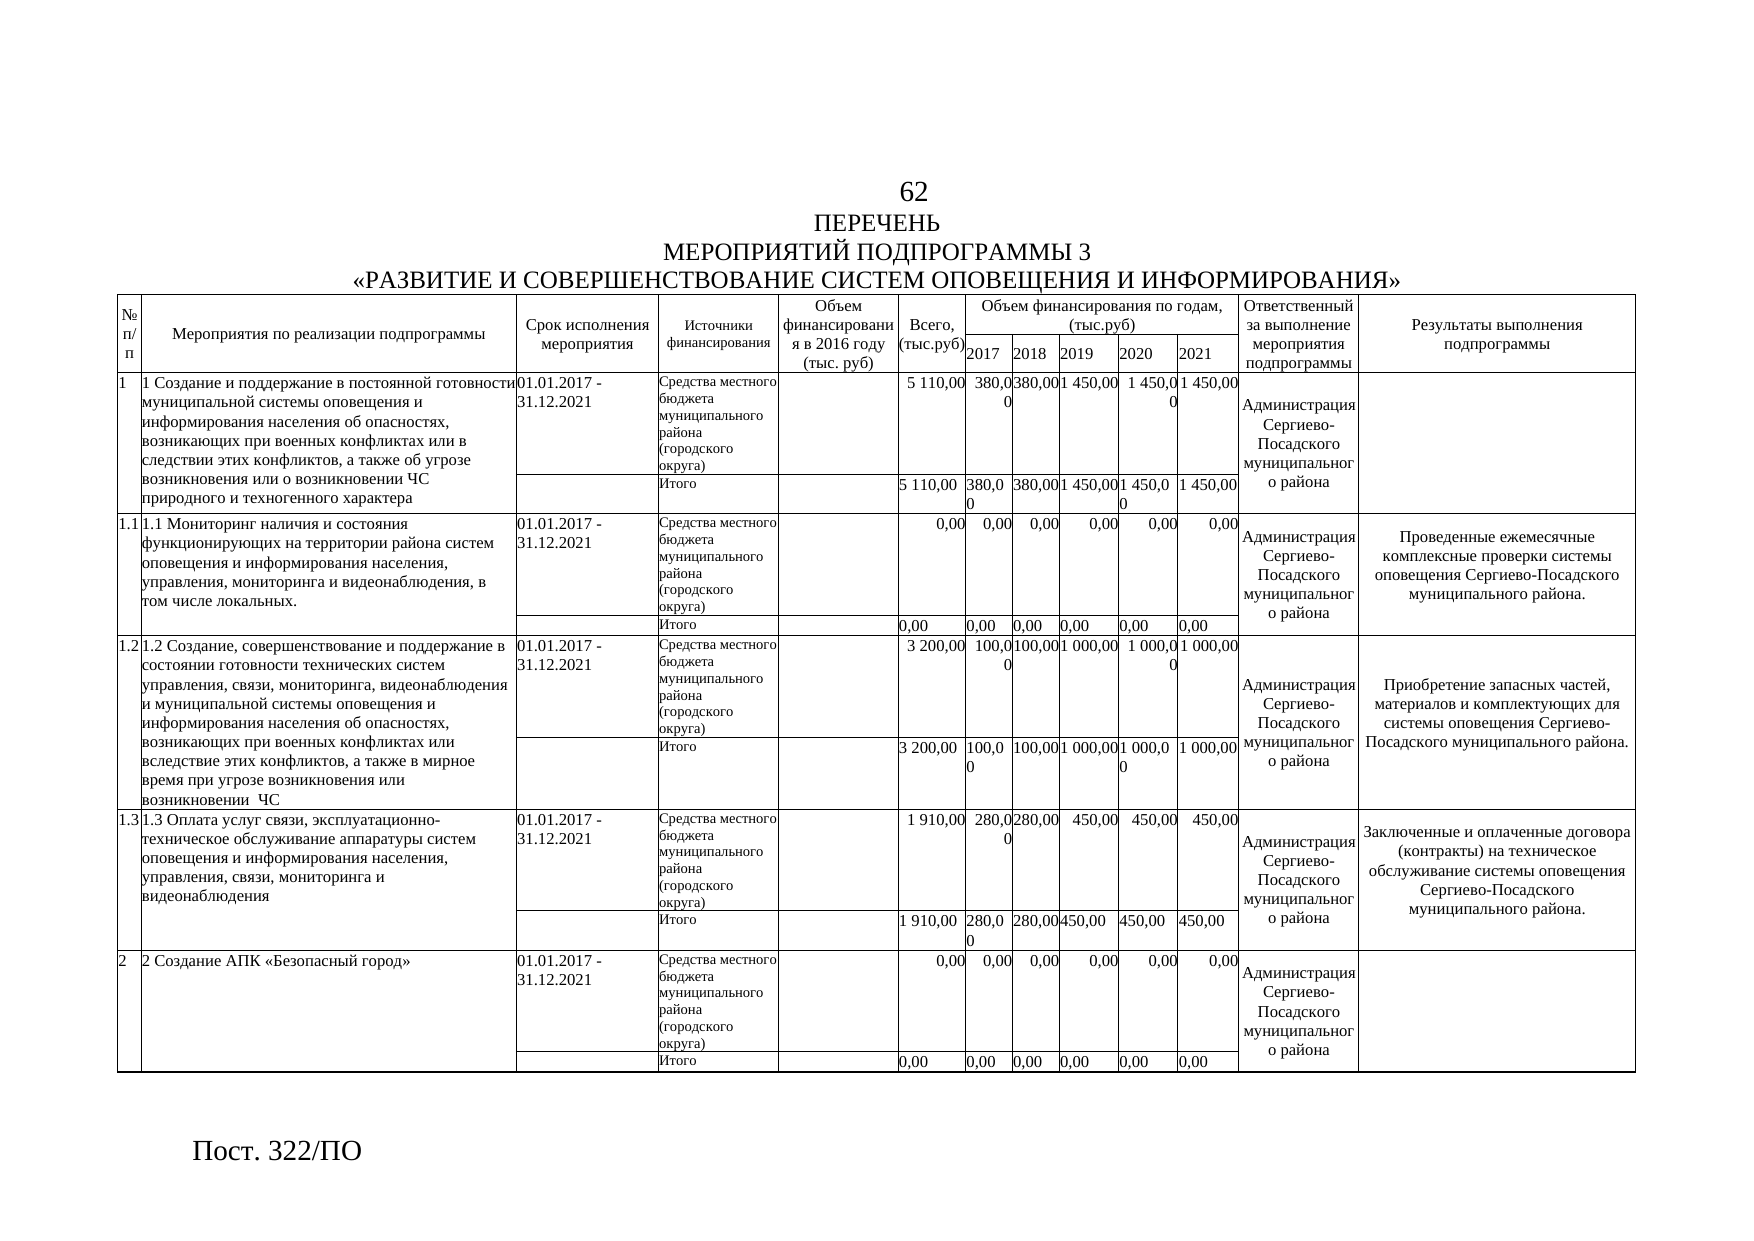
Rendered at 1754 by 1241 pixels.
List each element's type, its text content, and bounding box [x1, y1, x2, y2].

table_header Источники финансирования [659, 295, 778, 372]
table_cell [517, 1052, 658, 1071]
table_cell 450,00 [1119, 911, 1177, 949]
table_cell [779, 810, 898, 910]
text МЕРОПРИЯТИЙ ПОДПРОГРАММЫ 3 [118, 237, 1636, 266]
table_cell 1 Создание и поддержание в постоянной готовности муниципальной системы оповещения и информирования населения об опасностях, возникающих при военных конфликтах или в следствии этих конфликтов, а также об угрозе возникновения или о возникновении ЧС природного и техногенного характера [142, 373, 516, 513]
table_cell 01.01.2017 - 31.12.2021 [517, 951, 658, 1051]
table_cell 3 200,00 [899, 636, 965, 737]
table_cell 280,00 [1013, 810, 1059, 910]
table_cell 100,00 [1013, 738, 1059, 808]
table_cell 1 000,00 [1060, 738, 1118, 808]
table_header Всего, (тыс.руб) [899, 295, 965, 372]
table_cell 01.01.2017 - 31.12.2021 [517, 514, 658, 615]
table_cell [517, 475, 658, 513]
table_cell 0,00 [1013, 616, 1059, 635]
table_cell 0,00 [1013, 514, 1059, 615]
table_header Мероприятия по реализации подпрограммы [142, 295, 516, 372]
table_header Срок исполнения мероприятия [517, 295, 658, 372]
table_cell 2017 [966, 335, 1012, 372]
table_cell Заключенные и оплаченные договора (контракты) на техническое обслуживание системы оповещения Сергиево-Посадского муниципального района. [1359, 810, 1635, 949]
table_cell 0,00 [899, 951, 965, 1051]
table_cell Итого [659, 616, 778, 635]
table_cell Итого [659, 475, 778, 513]
table_cell 5 110,00 [899, 373, 965, 474]
table_cell Администрация Сергиево-Посадского муниципального района [1239, 514, 1358, 635]
table_cell 0,00 [1060, 1052, 1118, 1071]
table_cell 1.3 [118, 810, 141, 949]
table_header № п/п [118, 295, 141, 372]
table_cell 3 200,00 [899, 738, 965, 808]
table_cell 1 000,00 [1178, 636, 1238, 737]
table_cell 5 110,00 [899, 475, 965, 513]
table_cell Администрация Сергиево-Посадского муниципального района [1239, 810, 1358, 949]
table_cell Средства местного бюджета муниципального района (городского округа) [659, 373, 778, 474]
table_cell 01.01.2017 - 31.12.2021 [517, 810, 658, 910]
table_cell Администрация Сергиево-Посадского муниципального района [1239, 636, 1358, 808]
table_cell 0,00 [1178, 514, 1238, 615]
table_cell 01.01.2017 - 31.12.2021 [517, 636, 658, 737]
table_cell 100,00 [966, 738, 1012, 808]
table_cell [517, 738, 658, 808]
table_cell 0,00 [1060, 616, 1118, 635]
table_cell Итого [659, 738, 778, 808]
table_cell 1 910,00 [899, 911, 965, 949]
table_cell Средства местного бюджета муниципального района (городского округа) [659, 810, 778, 910]
table_cell 380,00 [1013, 373, 1059, 474]
table_cell 380,00 [966, 475, 1012, 513]
table_header Ответственный за выполнение мероприятия подпрограммы [1239, 295, 1358, 372]
table_cell Средства местного бюджета муниципального района (городского округа) [659, 514, 778, 615]
table_cell 1 450,00 [1178, 475, 1238, 513]
table_cell Итого [659, 911, 778, 949]
table_cell 0,00 [1119, 1052, 1177, 1071]
table_cell 1 450,00 [1060, 475, 1118, 513]
table_cell 0,00 [966, 616, 1012, 635]
table_cell Итого [659, 1052, 778, 1071]
table_cell 1 [118, 373, 141, 513]
table_cell 1 000,00 [1178, 738, 1238, 808]
table_cell 1 000,00 [1060, 636, 1118, 737]
table_cell 0,00 [1013, 1052, 1059, 1071]
table_cell 1 450,00 [1119, 475, 1177, 513]
table_cell [779, 514, 898, 615]
table_cell 1 450,00 [1178, 373, 1238, 474]
table_cell 2020 [1119, 335, 1177, 372]
table_header Результаты выполнения подпрограммы [1359, 295, 1635, 372]
table_cell 0,00 [1119, 951, 1177, 1051]
table_cell [779, 911, 898, 949]
table_cell 0,00 [1060, 951, 1118, 1051]
table_cell 0,00 [966, 951, 1012, 1051]
table_cell 0,00 [1119, 514, 1177, 615]
table_cell 0,00 [966, 514, 1012, 615]
table_cell 450,00 [1178, 911, 1238, 949]
table_header Объем финансирования по годам, (тыс.руб) [966, 295, 1238, 334]
table_cell 1.1 [118, 514, 141, 635]
table_cell [779, 951, 898, 1051]
table_cell 450,00 [1119, 810, 1177, 910]
table_cell [779, 1052, 898, 1071]
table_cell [659, 951, 778, 1051]
table_cell 100,00 [1013, 636, 1059, 737]
table_header Объем финансирования в 2016 году (тыс. руб) [779, 295, 898, 372]
table_cell 380,00 [966, 373, 1012, 474]
table_cell 2021 [1178, 335, 1238, 372]
table_cell 1.3 Оплата услуг связи, эксплуатационно-техническое обслуживание аппаратуры систем оповещения и информирования населения, управления, связи, мониторинга и видеонаблюдения [142, 810, 516, 949]
table_cell 0,00 [899, 514, 965, 615]
table_cell 1.1 Мониторинг наличия и состояния функционирующих на территории района систем оповещения и информирования населения, управления, мониторинга и видеонаблюдения, в том числе локальных. [142, 514, 516, 635]
table_cell 0,00 [1178, 951, 1238, 1051]
table_cell 1.2 [118, 636, 141, 808]
table_cell 280,00 [966, 810, 1012, 910]
table_cell 1 450,00 [1060, 373, 1118, 474]
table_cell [1239, 951, 1358, 1071]
table_cell [779, 475, 898, 513]
table_cell 2 [118, 951, 141, 1071]
table_cell 450,00 [1060, 810, 1118, 910]
table_cell [779, 636, 898, 737]
table_cell Средства местного бюджета муниципального района (городского округа) [659, 636, 778, 737]
table_cell 1 450,00 [1119, 373, 1177, 474]
table_cell [779, 373, 898, 474]
table_cell [779, 738, 898, 808]
table_cell 2 Создание АПК «Безопасный город» [142, 951, 516, 1071]
table_cell Приобретение запасных частей, материалов и комплектующих для системы оповещения Сергиево-Посадского муниципального района. [1359, 636, 1635, 808]
table_cell 0,00 [1178, 1052, 1238, 1071]
table_cell 2019 [1060, 335, 1118, 372]
table_cell 0,00 [1178, 616, 1238, 635]
table_cell 280,00 [1013, 911, 1059, 949]
table_cell Проведенные ежемесячные комплексные проверки системы оповещения Сергиево-Посадского муниципального района. [1359, 514, 1635, 635]
table_cell [1359, 951, 1635, 1071]
table_cell 100,00 [966, 636, 1012, 737]
table_cell [517, 616, 658, 635]
table_cell [517, 911, 658, 949]
table_cell Администрация Сергиево-Посадского муниципального района [1239, 373, 1358, 513]
text ПЕРЕЧЕНЬ [118, 208, 1636, 237]
table_cell 1 000,00 [1119, 738, 1177, 808]
table_cell 2018 [1013, 335, 1059, 372]
table_cell 1 910,00 [899, 810, 965, 910]
table_cell 1.2 Создание, совершенствование и поддержание в состоянии готовности технических систем управления, связи, мониторинга, видеонаблюдения и муниципальной системы оповещения и информирования населения об опасностях, возникающих при военных конфликтах или вследствие этих конфликтов, а также в мирное время при угрозе возникновения или возникновении ЧС [142, 636, 516, 808]
table_cell 0,00 [1013, 951, 1059, 1051]
table_cell 0,00 [1060, 514, 1118, 615]
table_cell 0,00 [1119, 616, 1177, 635]
table_cell 0,00 [966, 1052, 1012, 1071]
table_cell [1359, 373, 1635, 513]
table_cell 0,00 [899, 1052, 965, 1071]
text «РАЗВИТИЕ И СОВЕРШЕНСТВОВАНИЕ СИСТЕМ ОПОВЕЩЕНИЯ И ИНФОРМИРОВАНИЯ» [118, 266, 1636, 294]
table_cell 280,00 [966, 911, 1012, 949]
table_cell 450,00 [1178, 810, 1238, 910]
table_cell 0,00 [899, 616, 965, 635]
table_cell 450,00 [1060, 911, 1118, 949]
table_cell [779, 616, 898, 635]
table_cell 1 000,00 [1119, 636, 1177, 737]
table_cell 380,00 [1013, 475, 1059, 513]
table_cell 01.01.2017 - 31.12.2021 [517, 373, 658, 474]
